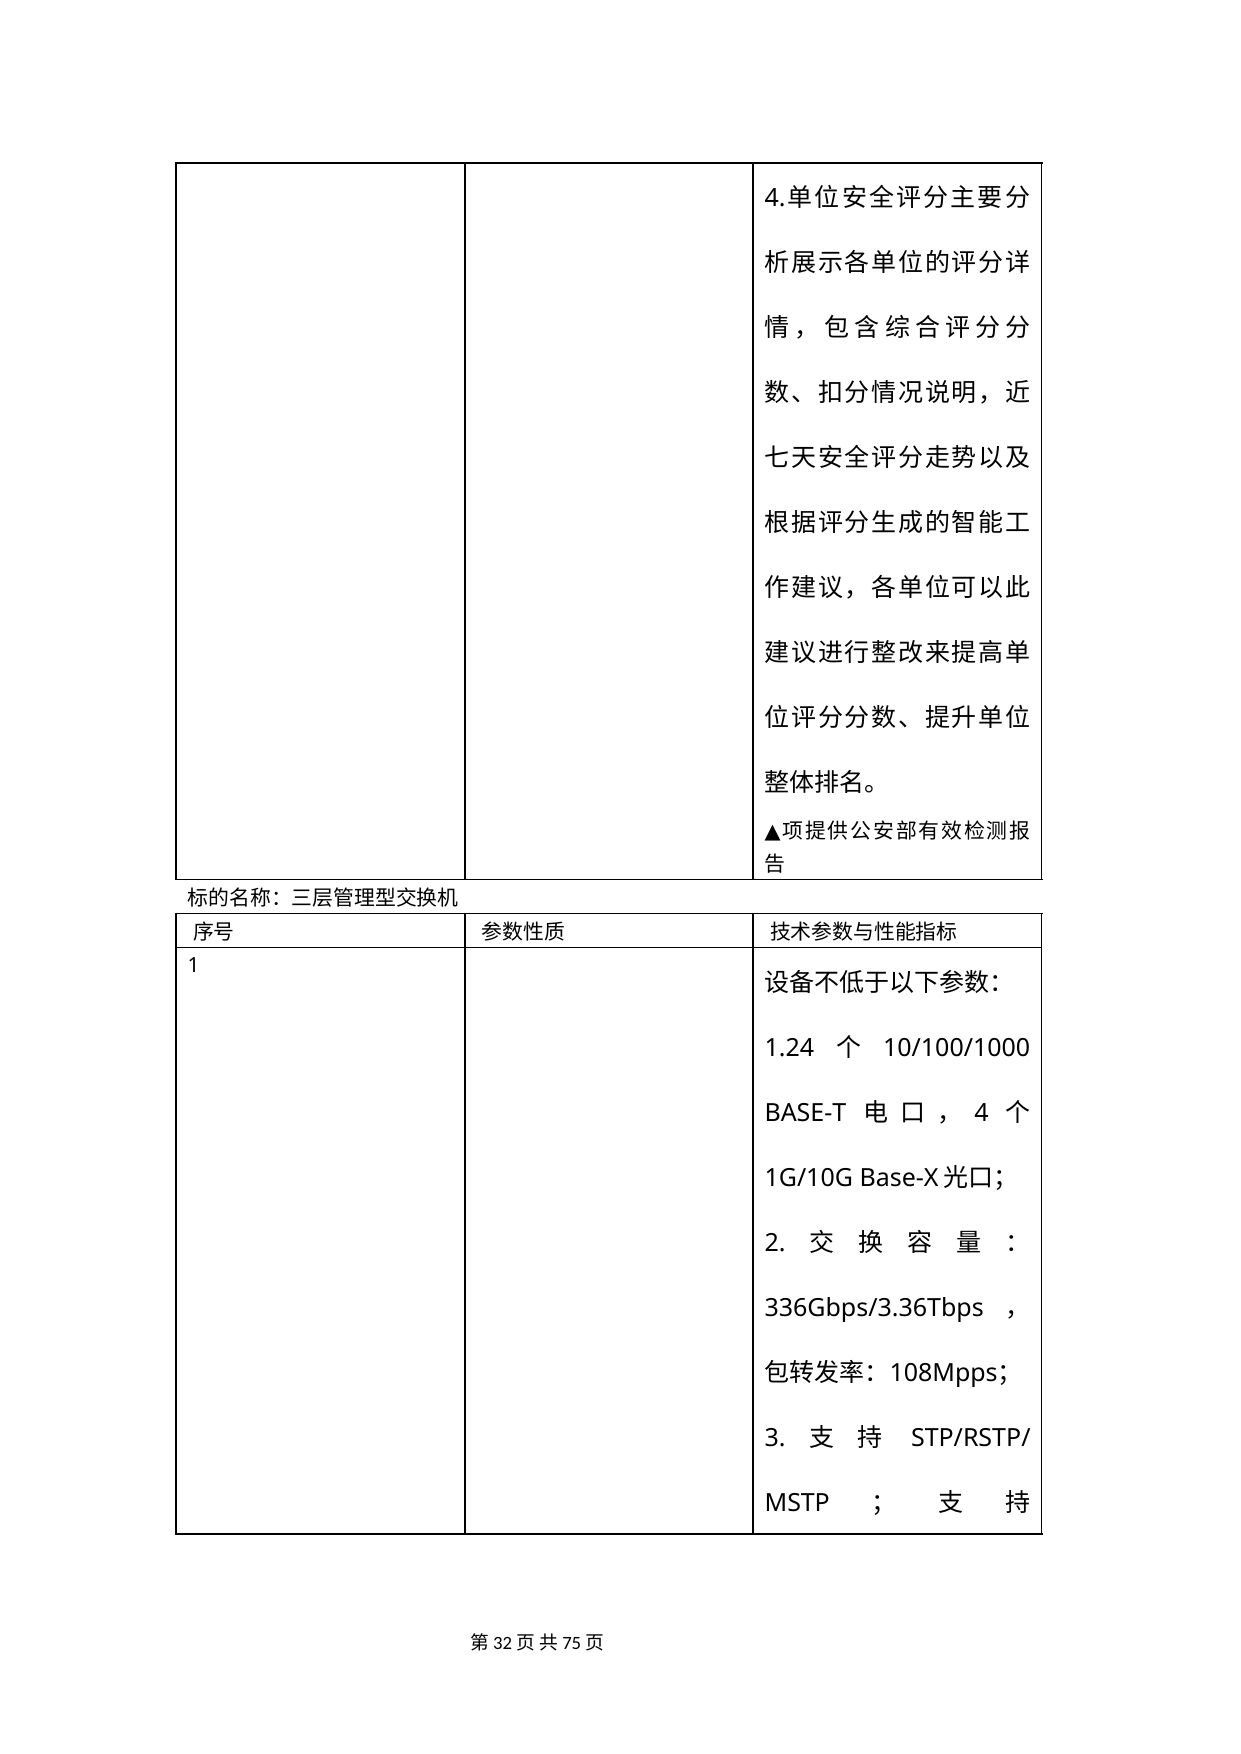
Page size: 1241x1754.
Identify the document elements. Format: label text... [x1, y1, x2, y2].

table_cell 1 [177, 948, 464, 1533]
table_cell 1 [177, 164, 464, 878]
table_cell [754, 948, 1041, 1533]
table_cell [466, 948, 752, 1533]
table_header 参数性质 [466, 914, 752, 947]
table_cell [466, 164, 752, 878]
text 标的名称：三层管理型交换机 [187, 880, 1053, 913]
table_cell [754, 164, 1041, 878]
table_header 序号 [177, 914, 464, 947]
table_header 技术参数与性能指标 [754, 914, 1041, 947]
